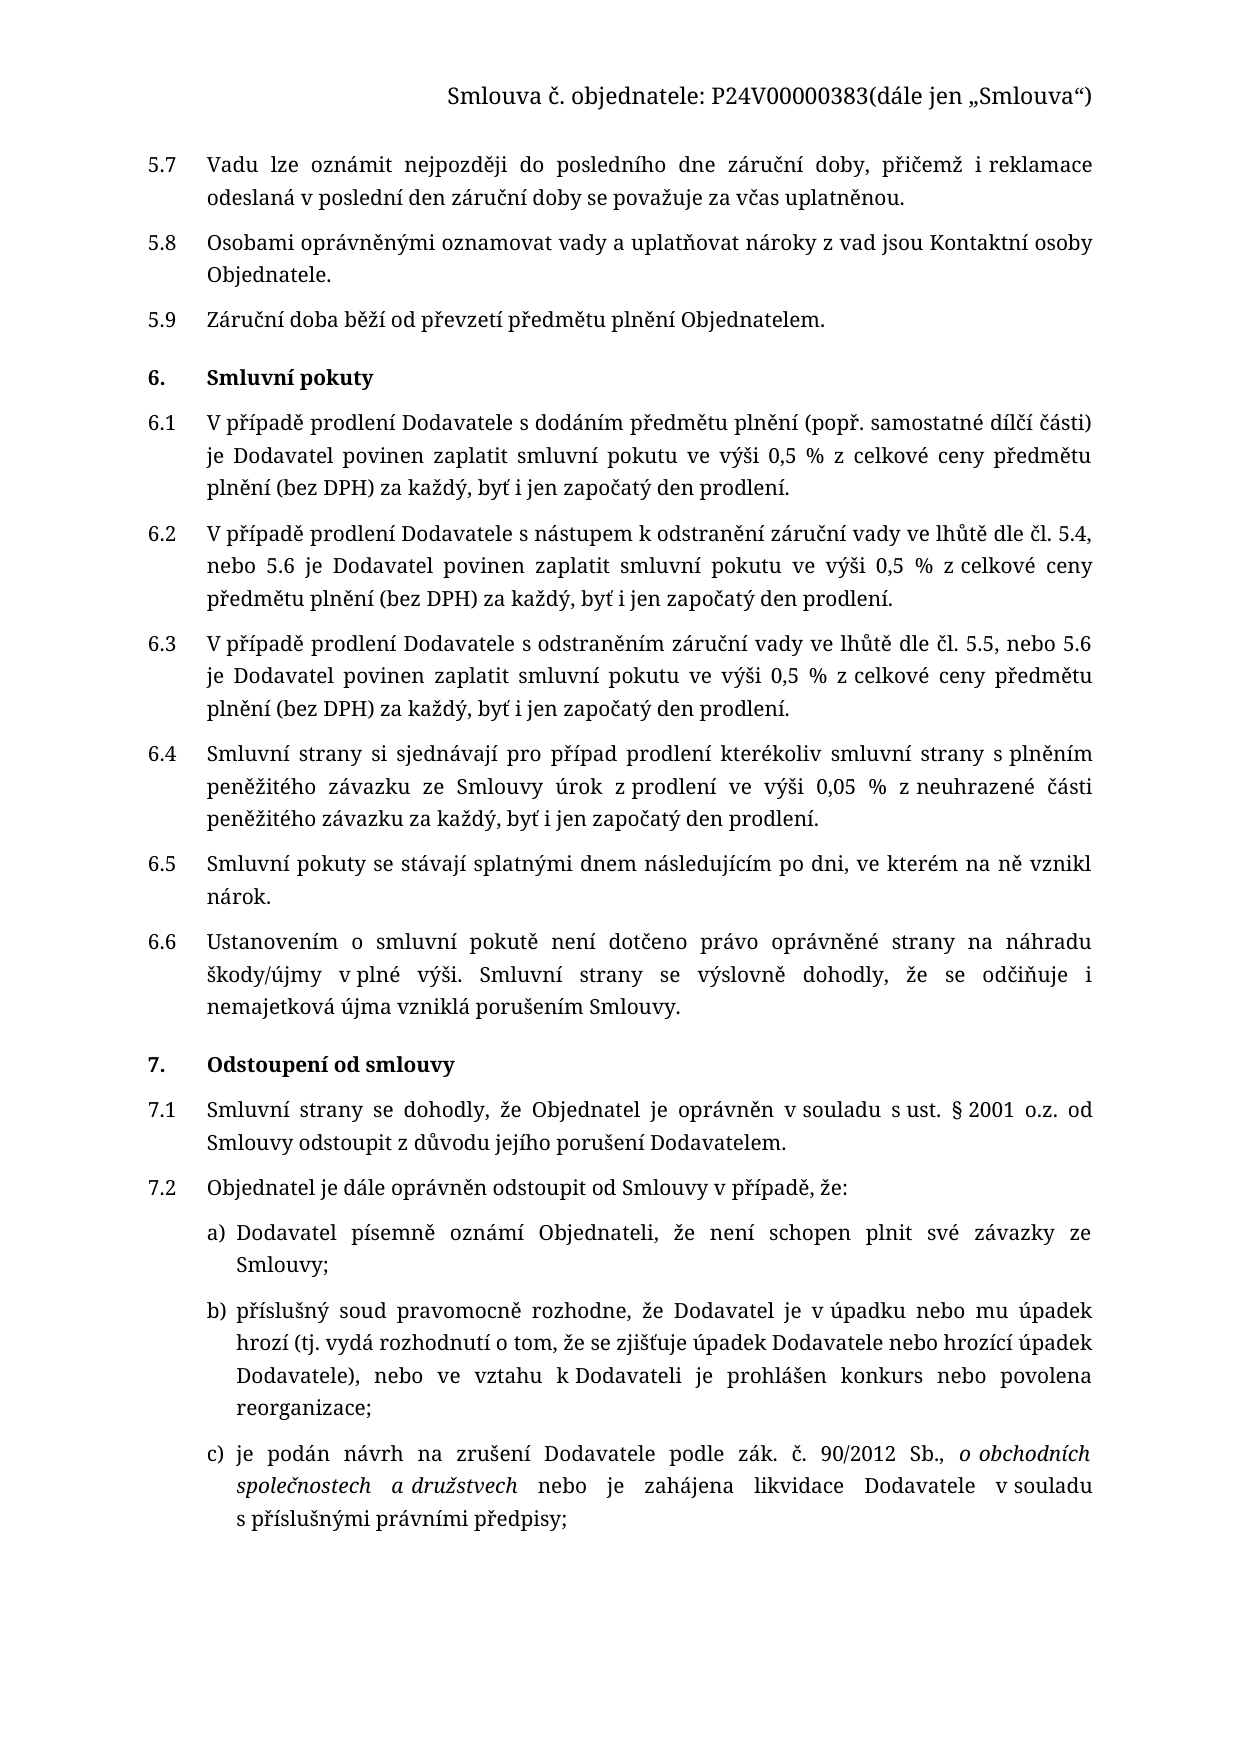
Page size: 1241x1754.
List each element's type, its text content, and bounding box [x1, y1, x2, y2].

list Smluvní strany si sjednávají pro případ prodlení kterékoliv smluvní strany s plněním peněžitého závazku ze Smlouvy úrok z prodlení ve výši 0,05 % z neuhrazené části peněžitého závazku za každý, byť i jen započatý den prodlení. [148, 739, 1093, 833]
list V případě prodlení Dodavatele s nástupem k odstranění záruční vady ve lhůtě dle čl. 5.4, nebo 5.6 je Dodavatel povinen zaplatit smluvní pokutu ve výši 0,5 % z celkové ceny předmětu plnění (bez DPH) za každý, byť i jen započatý den prodlení. [148, 519, 1093, 612]
list Odstoupení od smlouvy [148, 1050, 1093, 1078]
list je podán návrh na zrušení Dodavatele podle zák. č. 90/2012 Sb., o obchodních společnostech a družstvech nebo je zahájena likvidace Dodavatele v souladu s příslušnými právními předpisy; [207, 1439, 1093, 1532]
list Dodavatel písemně oznámí Objednateli, že není schopen plnit své závazky ze Smlouvy; [207, 1218, 1093, 1279]
list Osobami oprávněnými oznamovat vady a uplatňovat nároky z vad jsou Kontaktní osoby Objednatele. [148, 228, 1093, 289]
list Ustanovením o smluvní pokutě není dotčeno právo oprávněné strany na náhradu škody/újmy v plné výši. Smluvní strany se výslovně dohodly, že se odčiňuje i nemajetková újma vzniklá porušením Smlouvy. [148, 927, 1093, 1021]
list Záruční doba běží od převzetí předmětu plnění Objednatelem. [148, 306, 1093, 334]
list Smluvní strany se dohodly, že Objednatel je oprávněn v souladu s ust. § 2001 o.z. od Smlouvy odstoupit z důvodu jejího porušení Dodavatelem. [148, 1095, 1093, 1156]
list Smluvní pokuty se stávají splatnými dnem následujícím po dni, ve kterém na ně vznikl nárok. [148, 849, 1093, 911]
list Objednatel je dále oprávněn odstoupit od Smlouvy v případě, že: [148, 1173, 1093, 1201]
list Vadu lze oznámit nejpozději do posledního dne záruční doby, přičemž i reklamace odeslaná v poslední den záruční doby se považuje za včas uplatněnou. [148, 150, 1093, 211]
list V případě prodlení Dodavatele s dodáním předmětu plnění (popř. samostatné dílčí části) je Dodavatel povinen zaplatit smluvní pokutu ve výši 0,5 % z celkové ceny předmětu plnění (bez DPH) za každý, byť i jen započatý den prodlení. [148, 408, 1093, 502]
list příslušný soud pravomocně rozhodne, že Dodavatel je v úpadku nebo mu úpadek hrozí (tj. vydá rozhodnutí o tom, že se zjišťuje úpadek Dodavatele nebo hrozící úpadek Dodavatele), nebo ve vztahu k Dodavateli je prohlášen konkurs nebo povolena reorganizace; [207, 1296, 1093, 1422]
list V případě prodlení Dodavatele s odstraněním záruční vady ve lhůtě dle čl. 5.5, nebo 5.6 je Dodavatel povinen zaplatit smluvní pokutu ve výši 0,5 % z celkové ceny předmětu plnění (bez DPH) za každý, byť i jen započatý den prodlení. [148, 629, 1093, 723]
list Smluvní pokuty [148, 363, 1093, 392]
